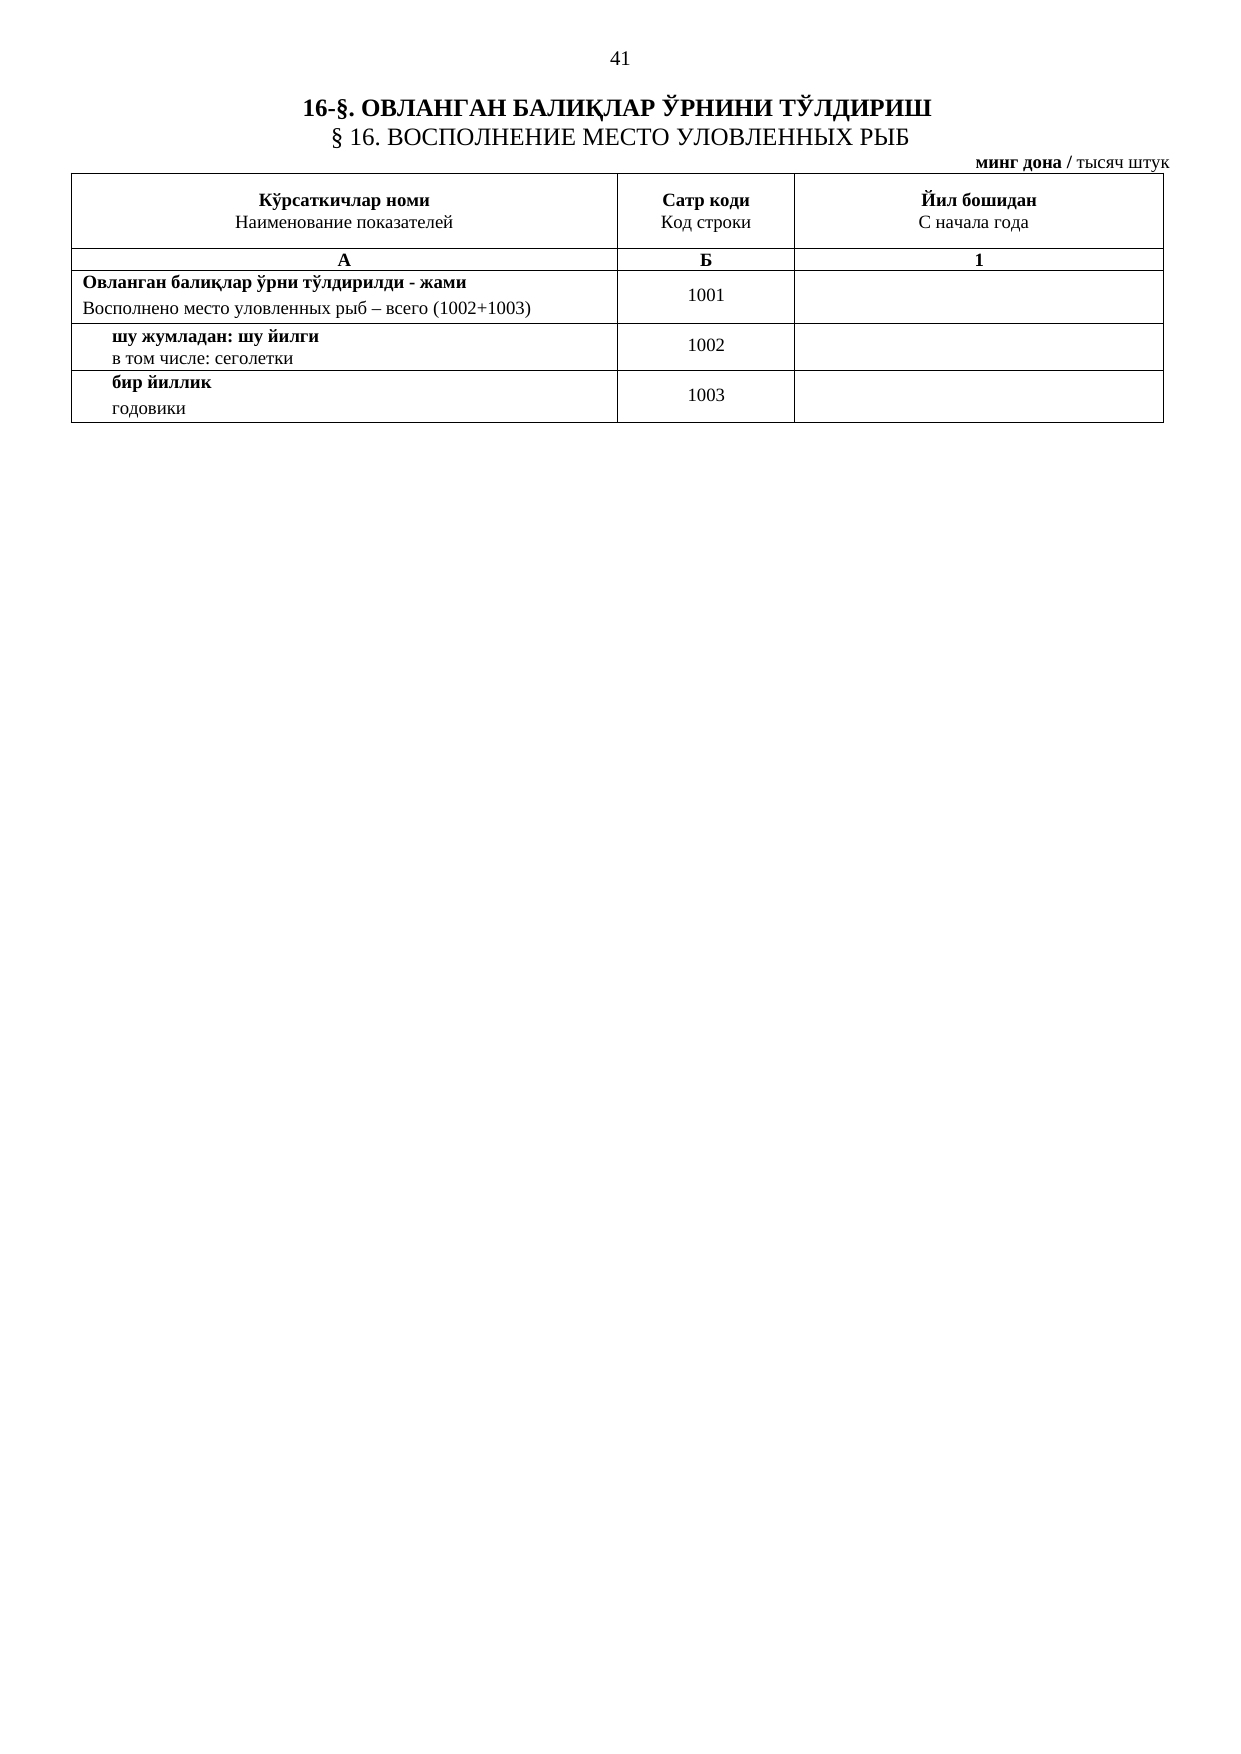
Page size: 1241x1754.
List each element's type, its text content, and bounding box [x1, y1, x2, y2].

text минг дона / тысяч штук [71, 151, 1169, 173]
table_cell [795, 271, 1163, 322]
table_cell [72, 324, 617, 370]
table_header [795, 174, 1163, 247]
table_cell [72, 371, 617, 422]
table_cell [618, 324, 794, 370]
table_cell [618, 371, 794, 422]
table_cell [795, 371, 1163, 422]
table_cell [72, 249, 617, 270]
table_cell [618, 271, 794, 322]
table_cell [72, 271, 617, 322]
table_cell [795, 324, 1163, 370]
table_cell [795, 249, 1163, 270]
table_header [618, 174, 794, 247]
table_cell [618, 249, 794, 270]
text 16-§. ОВЛАНГАН БАЛИҚЛАР ЎРНИНИ ТЎЛДИРИШ § 16. ВОСПОЛНЕНИЕ МЕСТО УЛОВЛЕННЫХ РЫБ [71, 93, 1169, 151]
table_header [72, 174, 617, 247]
